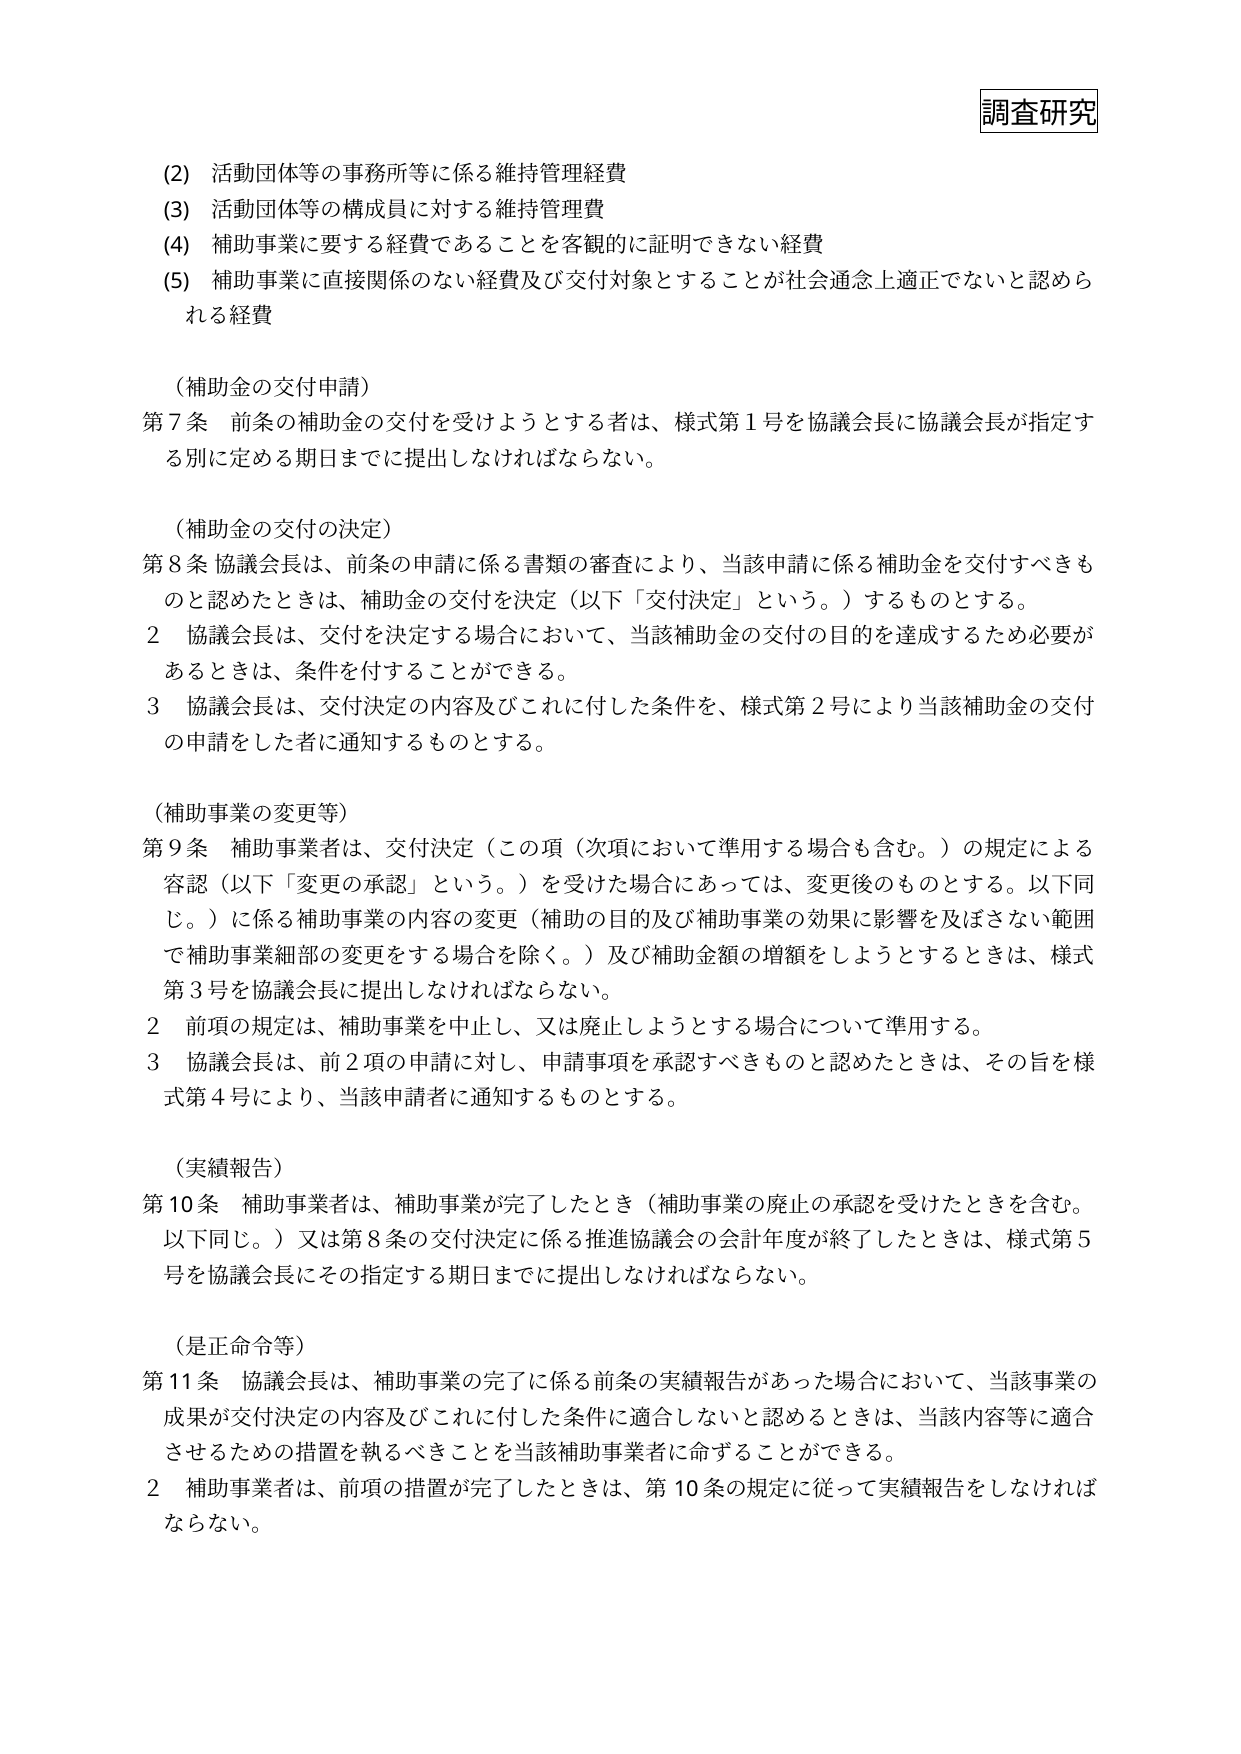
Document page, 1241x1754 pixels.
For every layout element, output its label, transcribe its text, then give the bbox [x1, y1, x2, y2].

text （補助金の交付の決定） [164, 510, 1098, 545]
text (5) 補助事業に直接関係のない経費及び交付対象とすることが社会通念上適正でないと認められる経費 [164, 261, 1098, 332]
text ３ 協議会長は、前２項の申請に対し、申請事項を承認すべきものと認めたときは、その旨を様式第４号により、当該申請者に通知するものとする。 [142, 1043, 1098, 1114]
text 第８条 協議会長は、前条の申請に係る書類の審査により、当該申請に係る補助金を交付すべきものと認めたときは、補助金の交付を決定（以下「交付決定」という。）するものとする。 [142, 545, 1098, 616]
text 第９条 補助事業者は、交付決定（この項（次項において準用する場合も含む。）の規定による容認（以下「変更の承認」という。）を受けた場合にあっては、変更後のものとする。以下同じ。）に係る補助事業の内容の変更（補助の目的及び補助事業の効果に影響を及ぼさない範囲で補助事業細部の変更をする場合を除く。）及び補助金額の増額をしようとするときは、様式第３号を協議会長に提出しなければならない。 [142, 829, 1098, 1007]
text ３ 協議会長は、交付決定の内容及びこれに付した条件を、様式第２号により当該補助金の交付の申請をした者に通知するものとする。 [142, 687, 1098, 758]
text （実績報告） [164, 1149, 1098, 1185]
text (4) 補助事業に要する経費であることを客観的に証明できない経費 [142, 226, 1098, 261]
text ２ 前項の規定は、補助事業を中止し、又は廃止しようとする場合について準用する。 [142, 1007, 1098, 1043]
text (2) 活動団体等の事務所等に係る維持管理経費 [142, 155, 1098, 190]
text （補助金の交付申請） [142, 368, 1098, 403]
text （補助事業の変更等） [142, 794, 1098, 829]
text 第７条 前条の補助金の交付を受けようとする者は、様式第１号を協議会長に協議会長が指定する別に定める期日までに提出しなければならない。 [142, 403, 1098, 474]
text 第11条 協議会長は、補助事業の完了に係る前条の実績報告があった場合において、当該事業の成果が交付決定の内容及びこれに付した条件に適合しないと認めるときは、当該内容等に適合させるための措置を執るべきことを当該補助事業者に命ずることができる。 [142, 1362, 1098, 1469]
text 第10条 補助事業者は、補助事業が完了したとき（補助事業の廃止の承認を受けたときを含む。以下同じ。）又は第８条の交付決定に係る推進協議会の会計年度が終了したときは、様式第５号を協議会長にその指定する期日までに提出しなければならない。 [142, 1185, 1098, 1291]
text ２ 協議会長は、交付を決定する場合において、当該補助金の交付の目的を達成するため必要があるときは、条件を付することができる。 [142, 616, 1098, 687]
text ２ 補助事業者は、前項の措置が完了したときは、第10条の規定に従って実績報告をしなければならない。 [142, 1469, 1098, 1540]
text （是正命令等） [164, 1327, 1098, 1362]
text (3) 活動団体等の構成員に対する維持管理費 [142, 190, 1098, 226]
